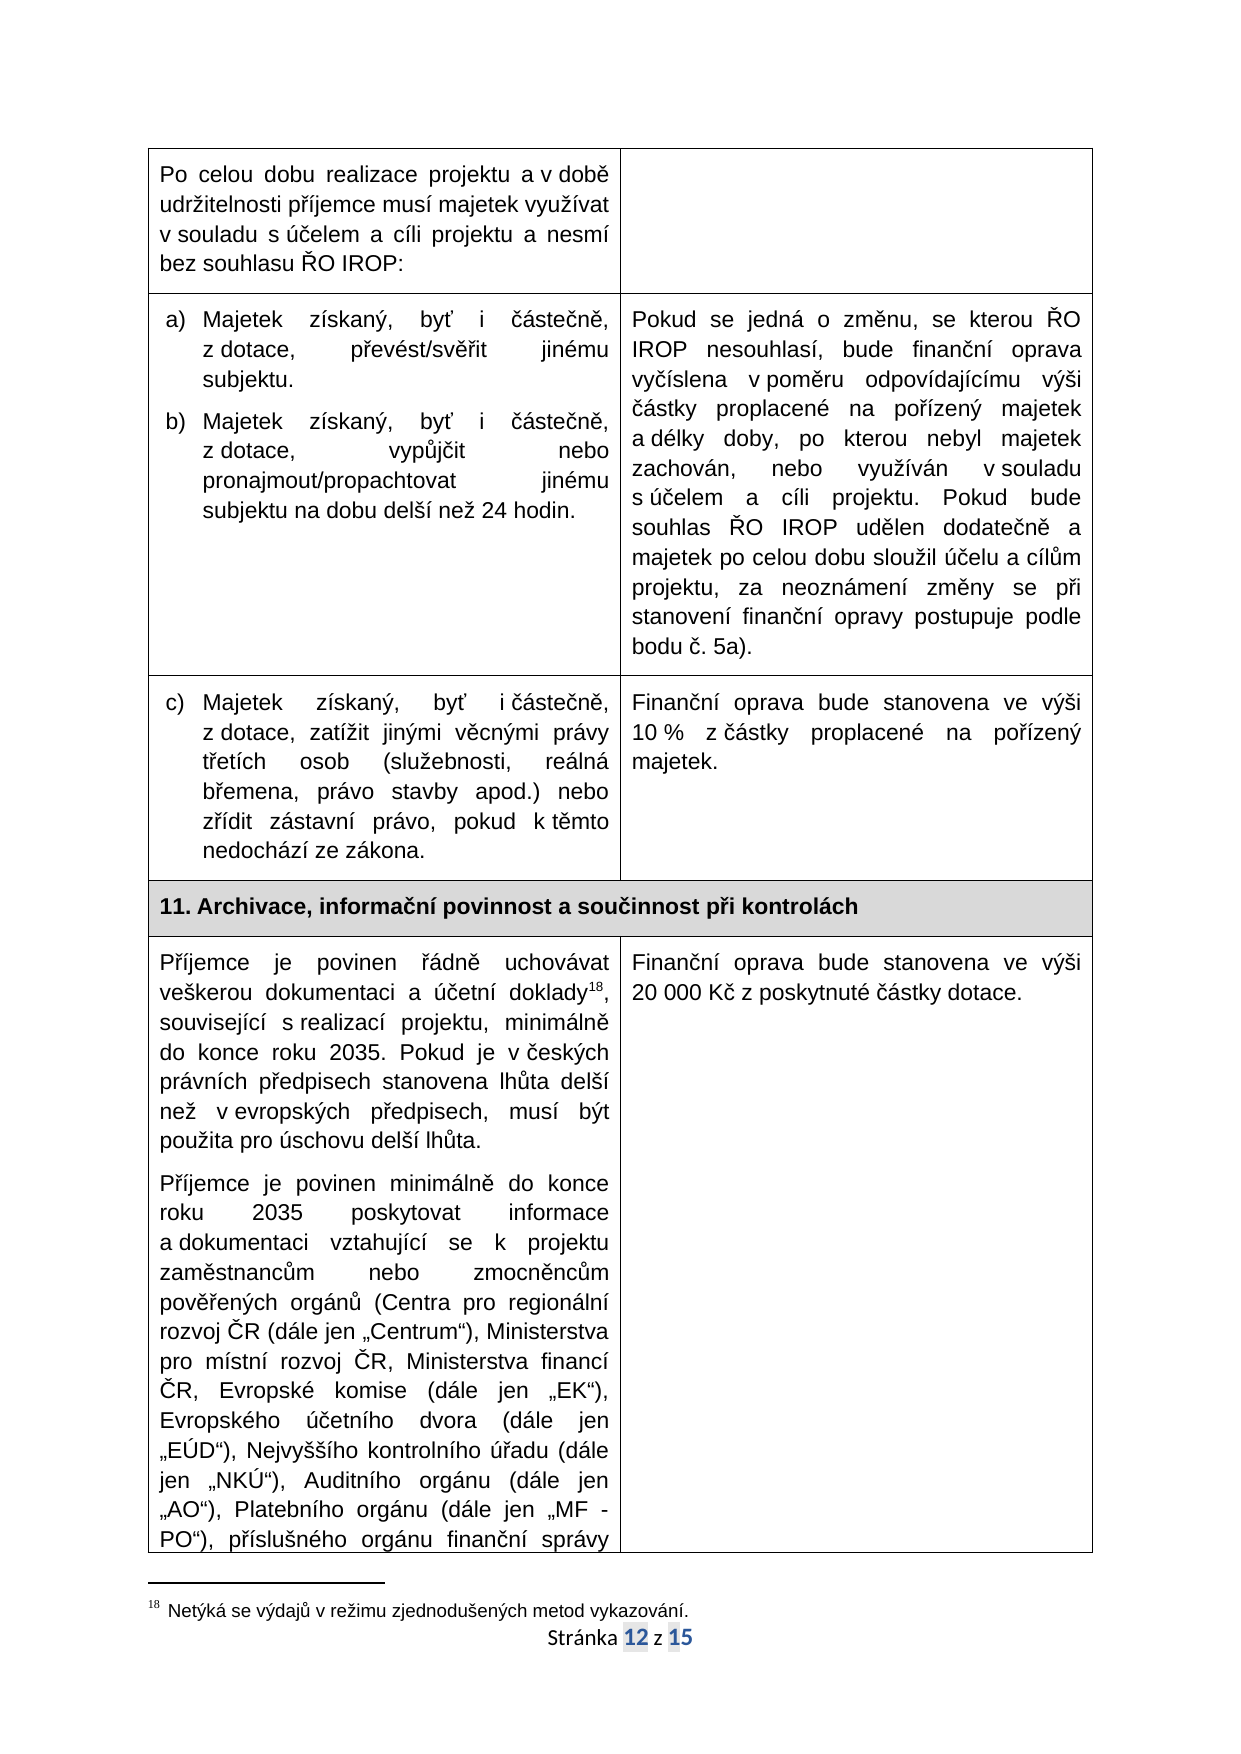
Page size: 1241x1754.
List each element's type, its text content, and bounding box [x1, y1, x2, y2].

table_cell Majetek získaný, byť i částečně, z dotace, zatížit jinými věcnými právy třetích osob (služebnosti, reálná břemena, právo stavby apod.) nebo zřídit zástavní právo, pokud k těmto nedochází ze zákona. [149, 676, 620, 880]
table_cell Archivace, informační povinnost a součinnost při kontrolách [149, 881, 1092, 936]
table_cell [149, 937, 620, 1552]
table_cell Pokud se jedná o změnu, se kterou ŘO IROP nesouhlasí, bude finanční oprava vyčíslena v poměru odpovídajícímu výši částky proplacené na pořízený majetek a délky doby, po kterou nebyl majetek zachován, nebo využíván v souladu s účelem a cíli projektu. Pokud bude souhlas ŘO IROP udělen dodatečně a majetek po celou dobu sloužil účelu a cílům projektu, za neoznámení změny se při stanovení finanční opravy postupuje podle bodu č. 5a). [621, 294, 1092, 675]
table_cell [621, 937, 1092, 1552]
table_cell Finanční oprava bude stanovena ve výši 10 % z částky proplacené na pořízený majetek. [621, 676, 1092, 880]
table_cell Po celou dobu realizace projektu a v době udržitelnosti příjemce musí majetek využívat v souladu s účelem a cíli projektu a nesmí bez souhlasu ŘO IROP: [149, 149, 620, 293]
table_cell [621, 149, 1092, 293]
table_cell Majetek získaný, byť i částečně, z dotace, převést/svěřit jinému subjektu. Majetek získaný, byť i částečně, z dotace, vypůjčit nebo pronajmout/propachtovat jinému subjektu na dobu delší než 24 hodin. [149, 294, 620, 675]
